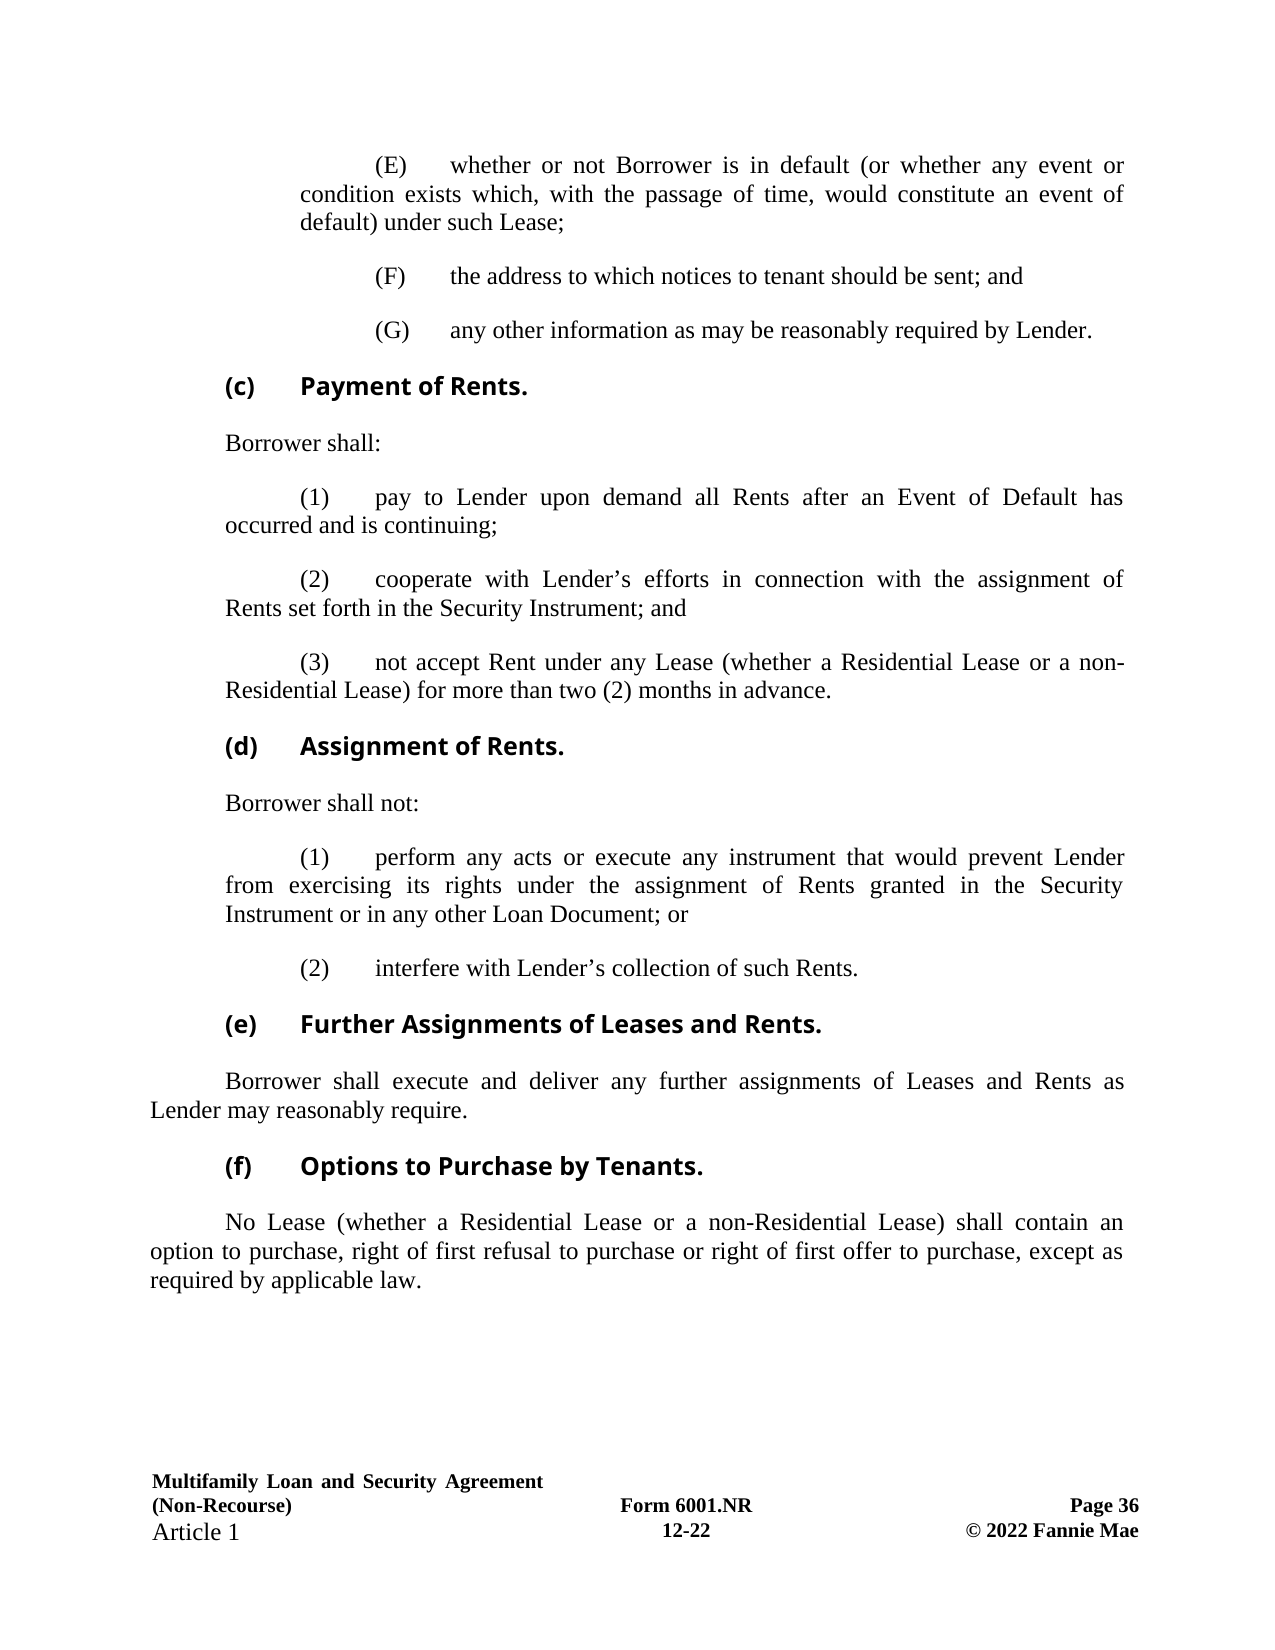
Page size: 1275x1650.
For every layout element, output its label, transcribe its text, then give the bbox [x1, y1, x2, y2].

subtitle the address to which notices to tenant should be sent; and [300, 261, 1125, 290]
subtitle cooperate with Lender’s efforts in connection with the assignment of Rents set forth in the Security Instrument; and [225, 564, 1125, 622]
subtitle pay to Lender upon demand all Rents after an Event of Default has occurred and is continuing; [225, 482, 1125, 539]
subtitle any other information as may be reasonably required by Lender. [300, 315, 1125, 344]
subtitle whether or not Borrower is in default (or whether any event or condition exists which, with the passage of time, would constitute an event of default) under such Lease; [300, 150, 1125, 236]
subtitle perform any acts or execute any instrument that would prevent Lender from exercising its rights under the assignment of Rents granted in the Security Instrument or in any other Loan Document; or [225, 842, 1125, 928]
text No Lease (whether a Residential Lease or a non-Residential Lease) shall contain an option to purchase, right of first refusal to purchase or right of first offer to purchase, except as required by applicable law. [150, 1207, 1125, 1294]
subtitle Further Assignments of Leases and Rents. [150, 1007, 1125, 1041]
subtitle interfere with Lender’s collection of such Rents. [225, 953, 1125, 982]
subtitle Assignment of Rents. [150, 729, 1125, 763]
subtitle not accept Rent under any Lease (whether a Residential Lease or a non-Residential Lease) for more than two (2) months in advance. [225, 647, 1125, 704]
text Borrower shall: [150, 428, 1125, 457]
text Borrower shall execute and deliver any further assignments of Leases and Rents as Lender may reasonably require. [150, 1066, 1125, 1123]
text Borrower shall not: [150, 788, 1125, 817]
subtitle Payment of Rents. [150, 369, 1125, 403]
subtitle Options to Purchase by Tenants. [150, 1148, 1125, 1182]
